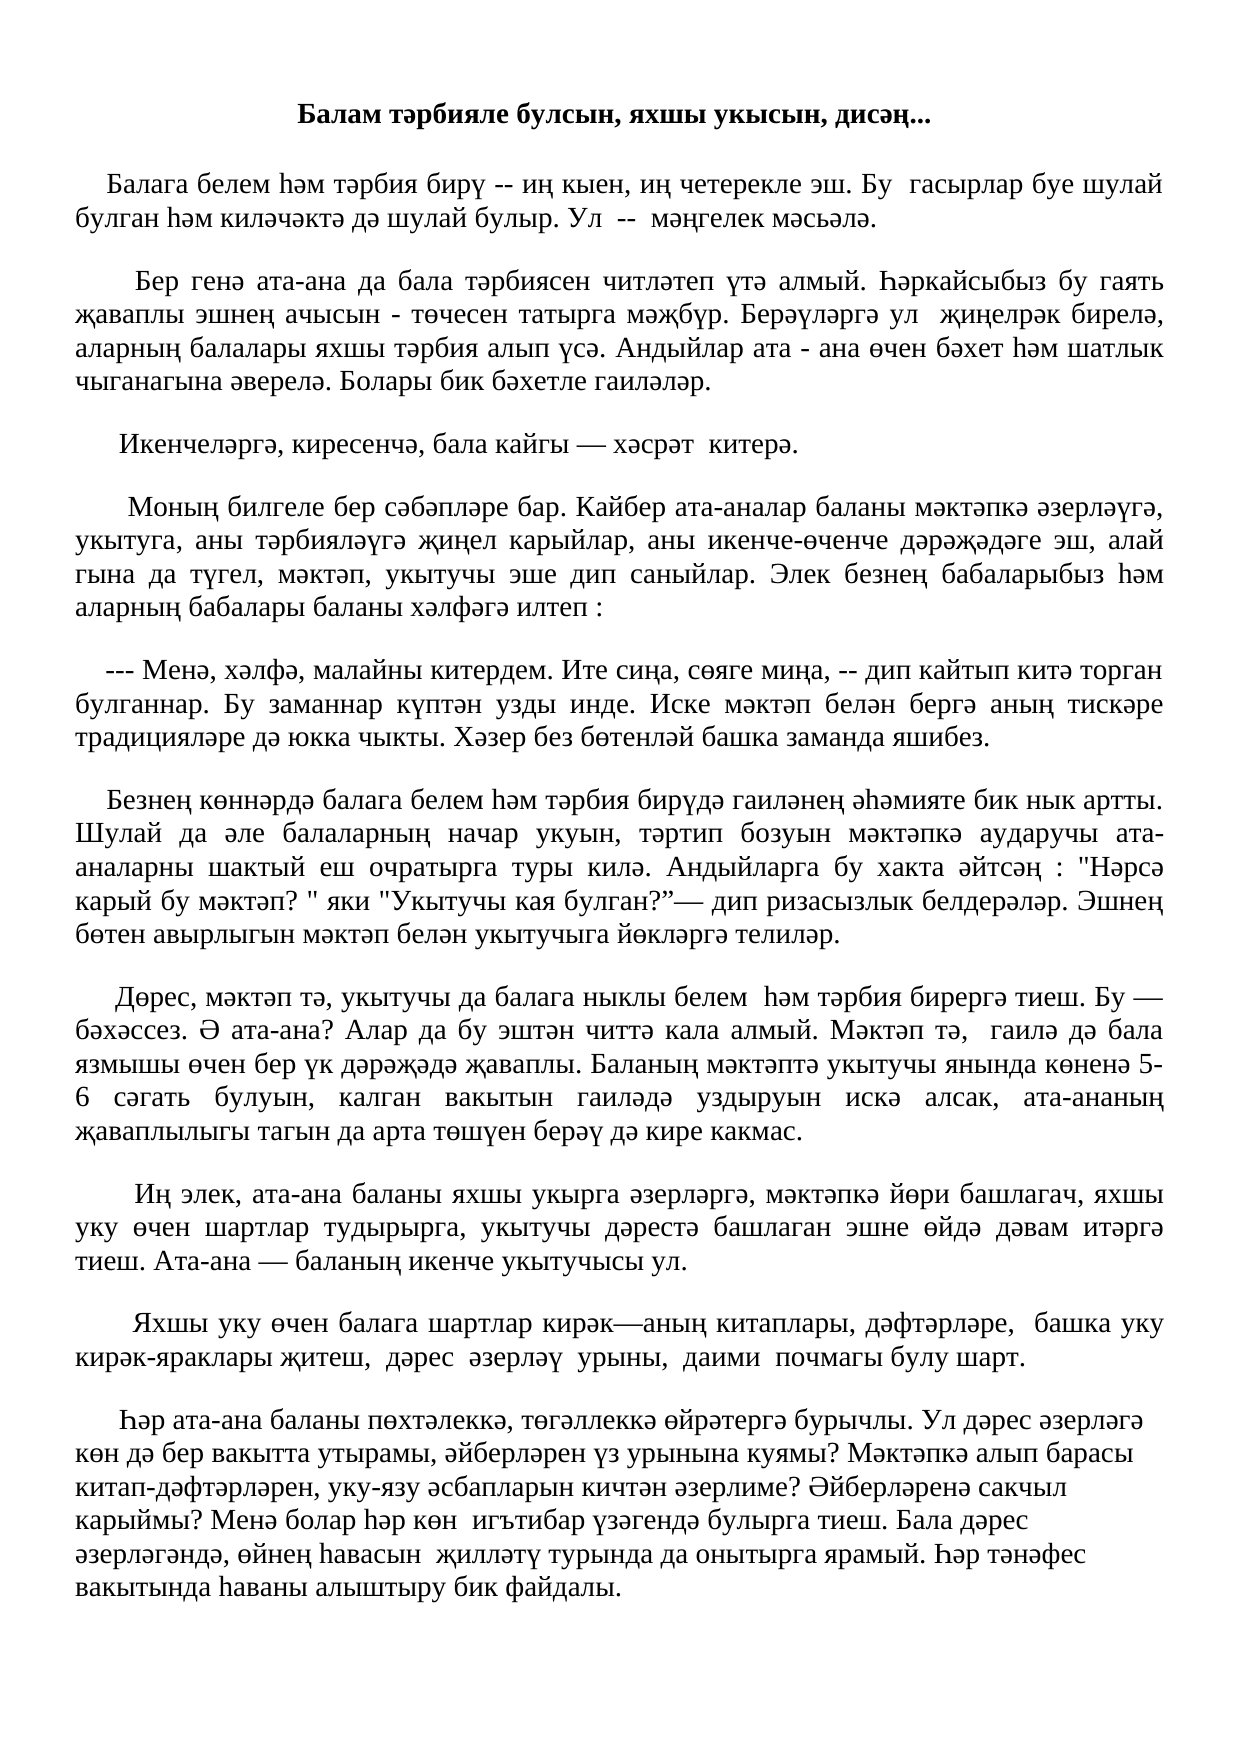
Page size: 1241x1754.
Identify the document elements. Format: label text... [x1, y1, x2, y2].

text Яхшы уку өчен балага шартлар кирәк—аның китаплары, дәфтәрләре, башка уку кирәк-яраклары җитеш, дәрес әзерләү урыны, даими почмагы булу шарт. [75, 1306, 1165, 1373]
text Дөрес, мәктәп тә, укытучы да балага ныклы белем һәм тәрбия бирергә тиеш. Бу — бәхәссез. Ә ата-ана? Алар да бу эштән читтә кала алмый. Мәктәп тә, гаилә дә бала язмышы өчен бер үк дәрәҗәдә җаваплы. Баланың мәктәптә укытучы янында көненә 5-6 сәгать булуын, калган вакытын гаиләдә уздыруын искә алсак, ата-ананың җаваплылыгы тагын да арта төшүен берәү дә кире какмас. [75, 979, 1165, 1147]
text Безнең көннәрдә балага белем һәм тәрбия бирүдә гаиләнең әһәмияте бик нык артты. Шулай да әле балаларның начар укуын, тәртип бозуын мәктәпкә аударучы ата-аналарны шактый еш очратырга туры килә. Андыйларга бу хакта әйтсәң : "Нәрсә карый бу мәктәп? " яки "Укытучы кая булган?”— дип ризасызлык белдерәләр. Эшнең бөтен авырлыгын мәктәп белән укытучыга йөкләргә телиләр. [75, 782, 1165, 950]
text Балам тәрбияле булсын, яхшы укысын, дисәң... [75, 75, 1165, 137]
text Иң элек, ата-ана баланы яхшы укырга әзерләргә, мәктәпкә йөри башлагач, яхшы уку өчен шартлар тудырырга, укытучы дәрестә башлаган эшне өйдә дәвам итәргә тиеш. Ата-ана — баланың икенче укытучысы ул. [75, 1176, 1165, 1276]
text Бер генә ата-ана да бала тәрбиясен читләтеп үтә алмый. Һәркайсыбыз бу гаять җаваплы эшнең ачысын - төчесен татырга мәҗбүр. Берәүләргә ул җиңелрәк бирелә, аларның балалары яхшы тәрбия алып үсә. Андыйлар ата - ана өчен бәхет һәм шатлык чыганагына әверелә. Болары бик бәхетле гаиләләр. [75, 263, 1165, 397]
text Һәр ата-ана баланы пөхтәлеккә, төгәллеккә өйрәтергә бурычлы. Ул дәрес әзерләгә көн дә бер вакытта утырамы, әйберләрен үз урынына куямы? Мәктәпкә алып барасы китап-дәфтәрләрен, уку-язу әсбапларын кичтән әзерлиме? Әйберләренә сакчыл карыймы? Менә болар һәр көн игътибар үзәгендә булырга тиеш. Бала дәрес әзерләгәндә, өйнең һавасын җилләтү турында да онытырга ярамый. Һәр тәнәфес вакытында һаваны алыштыру бик файдалы. [75, 1402, 1165, 1603]
text Балага белем һәм тәрбия бирү -- иң кыен, иң четерекле эш. Бу гасырлар буе шулай булган һәм киләчәктә дә шулай булыр. Ул -- мәңгелек мәсьәлә. [75, 167, 1165, 234]
text --- Менә, хәлфә, малайны китердем. Ите сиңа, сөяге миңа, -- дип кайтып китә торган булганнар. Бу заманнар күптән узды инде. Иске мәктәп белән бергә аның тискәре традицияләре дә юкка чыкты. Хәзер без бөтенләй башка заманда яшибез. [75, 652, 1165, 753]
text Икенчеләргә, киресенчә, бала кайгы — хәсрәт китерә. [75, 426, 1165, 460]
text Моның билгеле бер сәбәпләре бар. Кайбер ата-аналар баланы мәктәпкә әзерләүгә, укытуга, аны тәрбияләүгә җиңел карыйлар, аны икенче-өченче дәрәҗәдәге эш, алай гына да түгел, мәктәп, укытучы эше дип саныйлар. Элек безнең бабаларыбыз һәм аларның бабалары баланы хәлфәгә илтеп : [75, 489, 1165, 623]
